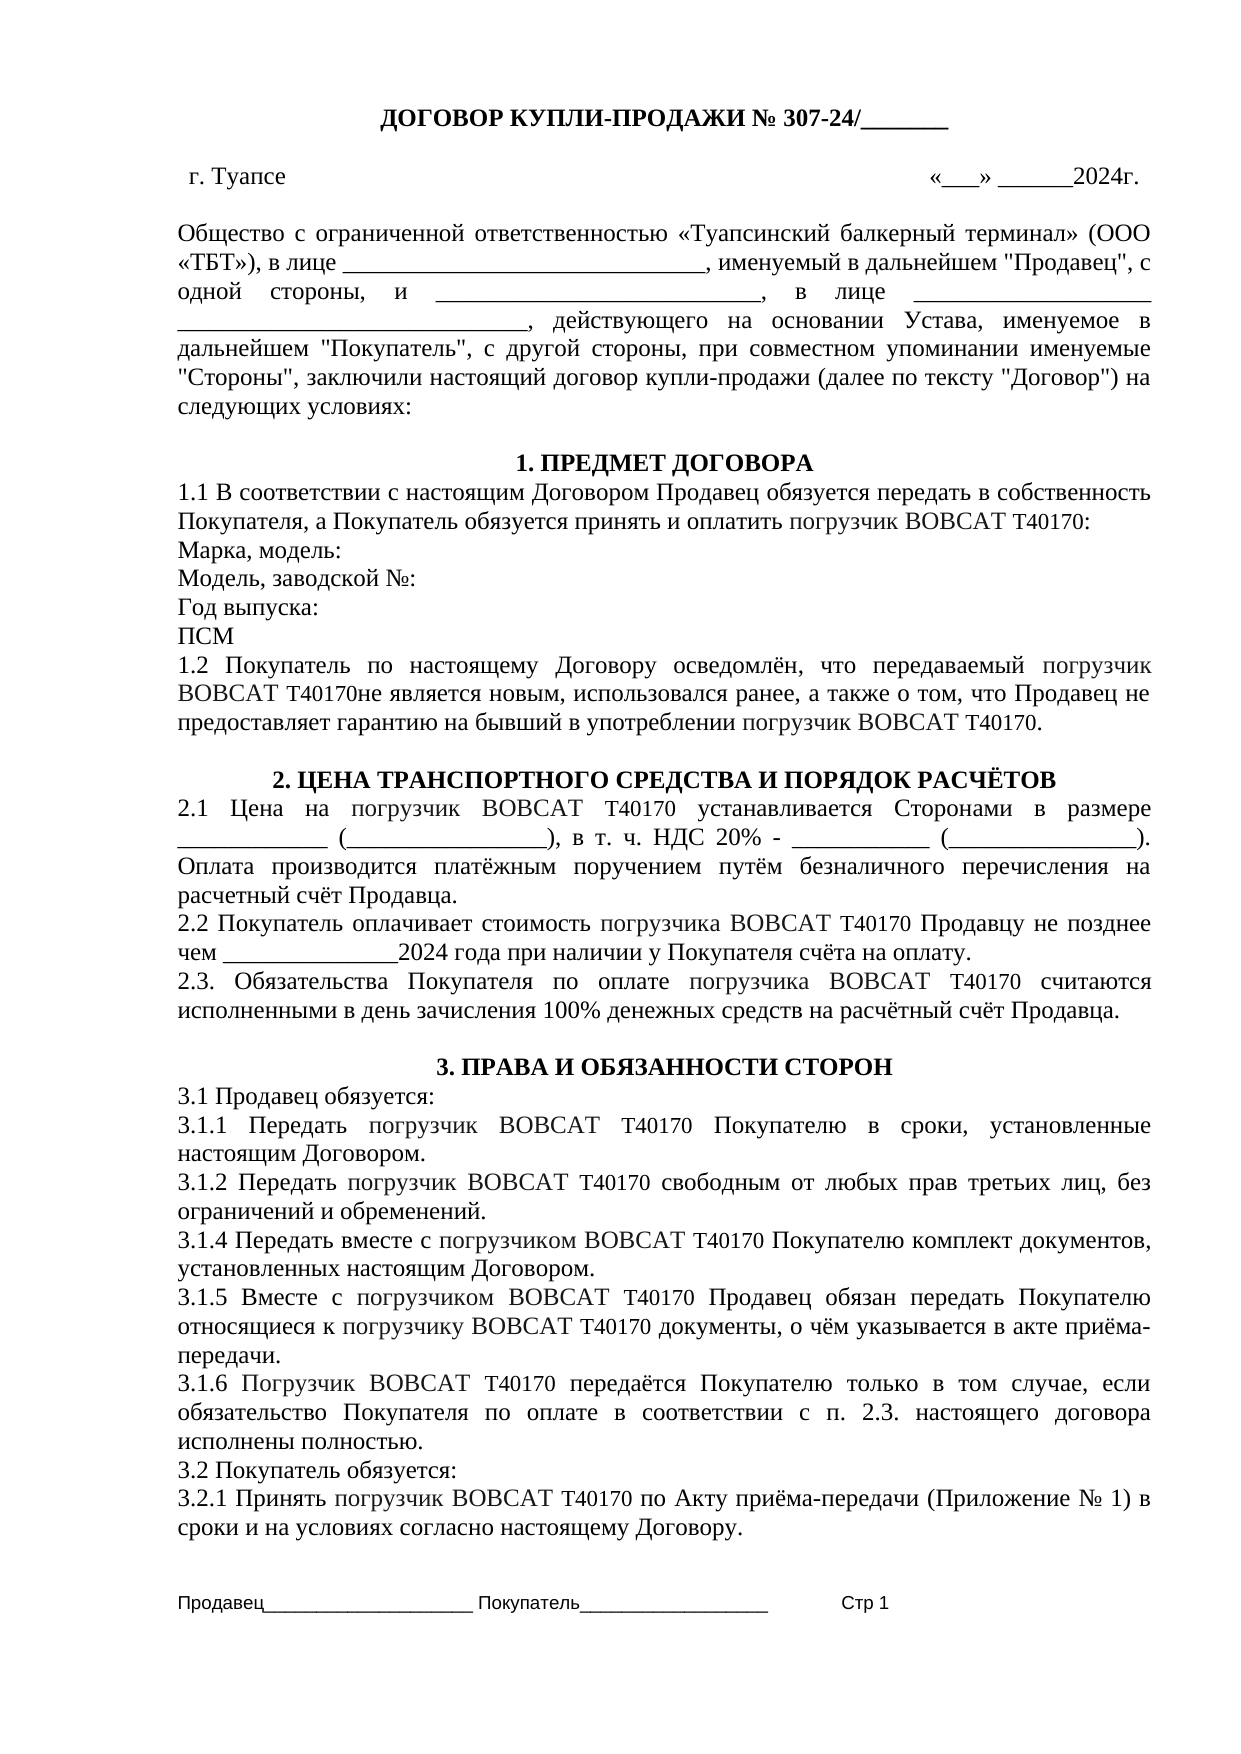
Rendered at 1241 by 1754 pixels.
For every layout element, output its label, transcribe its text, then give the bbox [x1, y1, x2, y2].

text 3.1 Продавец обязуется: [177, 1081, 1152, 1110]
text 1.2 Покупатель по настоящему Договору осведомлён, что передаваемый погрузчик BOBCAT T40170не является новым, использовался ранее, а также о том, что Продавец не предоставляет гарантию на бывший в употреблении погрузчик BOBCAT T40170. [177, 650, 1152, 736]
text 3.2.1 Принять погрузчик BOBCAT T40170 по Акту приёма-передачи (Приложение № 1) в сроки и на условиях согласно настоящему Договору. [177, 1483, 1152, 1541]
text 3.1.1 Передать погрузчик BOBCAT T40170 Покупателю в сроки, установленные настоящим Договором. [177, 1110, 1152, 1167]
text Марка, модель: [177, 535, 1152, 563]
text 3.1.2 Передать погрузчик BOBCAT T40170 свободным от любых прав третьих лиц, без ограничений и обременений. [177, 1167, 1152, 1225]
text 1.1 В соответствии с настоящим Договором Продавец обязуется передать в собственность Покупателя, а Покупатель обязуется принять и оплатить погрузчик BOBCAT T40170: [177, 477, 1152, 535]
text 3.1.6 Погрузчик BOBCAT T40170 передаётся Покупателю только в том случае, если обязательство Покупателя по оплате в соответствии с п. 2.3. настоящего договора исполнены полностью. [177, 1368, 1152, 1455]
text ПСМ [177, 621, 1152, 650]
text 3.2 Покупатель обязуется: [177, 1455, 1152, 1483]
text 3.1.5 Вместе с погрузчиком BOBCAT T40170 Продавец обязан передать Покупателю относящиеся к погрузчику BOBCAT T40170 документы, о чём указывается в акте приёма-передачи. [177, 1282, 1152, 1368]
table_header г. Туапсе [177, 161, 664, 190]
text 2.3. Обязательства Покупателя по оплате погрузчика BOBCAT T40170 считаются исполненными в день зачисления 100% денежных средств на расчётный счёт Продавца. [177, 966, 1152, 1023]
text ДОГОВОР КУПЛИ-ПРОДАЖИ № 307-24/_______ [177, 103, 1152, 132]
text Год выпуска: [177, 592, 1152, 621]
text 2.2 Покупатель оплачивает стоимость погрузчика BOBCAT T40170 Продавцу не позднее чем ______________2024 года при наличии у Покупателя счёта на оплату. [177, 908, 1152, 966]
text 2.1 Цена на погрузчик BOBCAT T40170 устанавливается Сторонами в размере ____________ (________________), в т. ч. НДС 20% - ___________ (_______________). Оплата производится платёжным поручением путём безналичного перечисления на расчетный счёт Продавца. [177, 793, 1152, 908]
table_header «___» ______2024г. [664, 161, 1151, 190]
text 3.1.4 Передать вместе с погрузчиком BOBCAT T40170 Покупателю комплект документов, установленных настоящим Договором. [177, 1225, 1152, 1282]
text 1. ПРЕДМЕТ ДОГОВОРА [177, 448, 1152, 477]
text Модель, заводской №: [177, 563, 1152, 592]
text 3. ПРАВА И ОБЯЗАННОСТИ СТОРОН [177, 1052, 1152, 1081]
text 2. ЦЕНА ТРАНСПОРТНОГО СРЕДСТВА И ПОРЯДОК РАСЧЁТОВ [177, 765, 1152, 793]
text Общество с ограниченной ответственностью «Туапсинский балкерный терминал» (ООО «ТБТ»), в лице _____________________________, именуемый в дальнейшем "Продавец", с одной стороны, и __________________________, в лице ___________________ ____________________________, действующего на основании Устава, именуемое в дальнейшем "Покупатель", с другой стороны, при совместном упоминании именуемые "Стороны", заключили настоящий договор купли-продажи (далее по тексту "Договор") на следующих условиях: [177, 218, 1152, 420]
